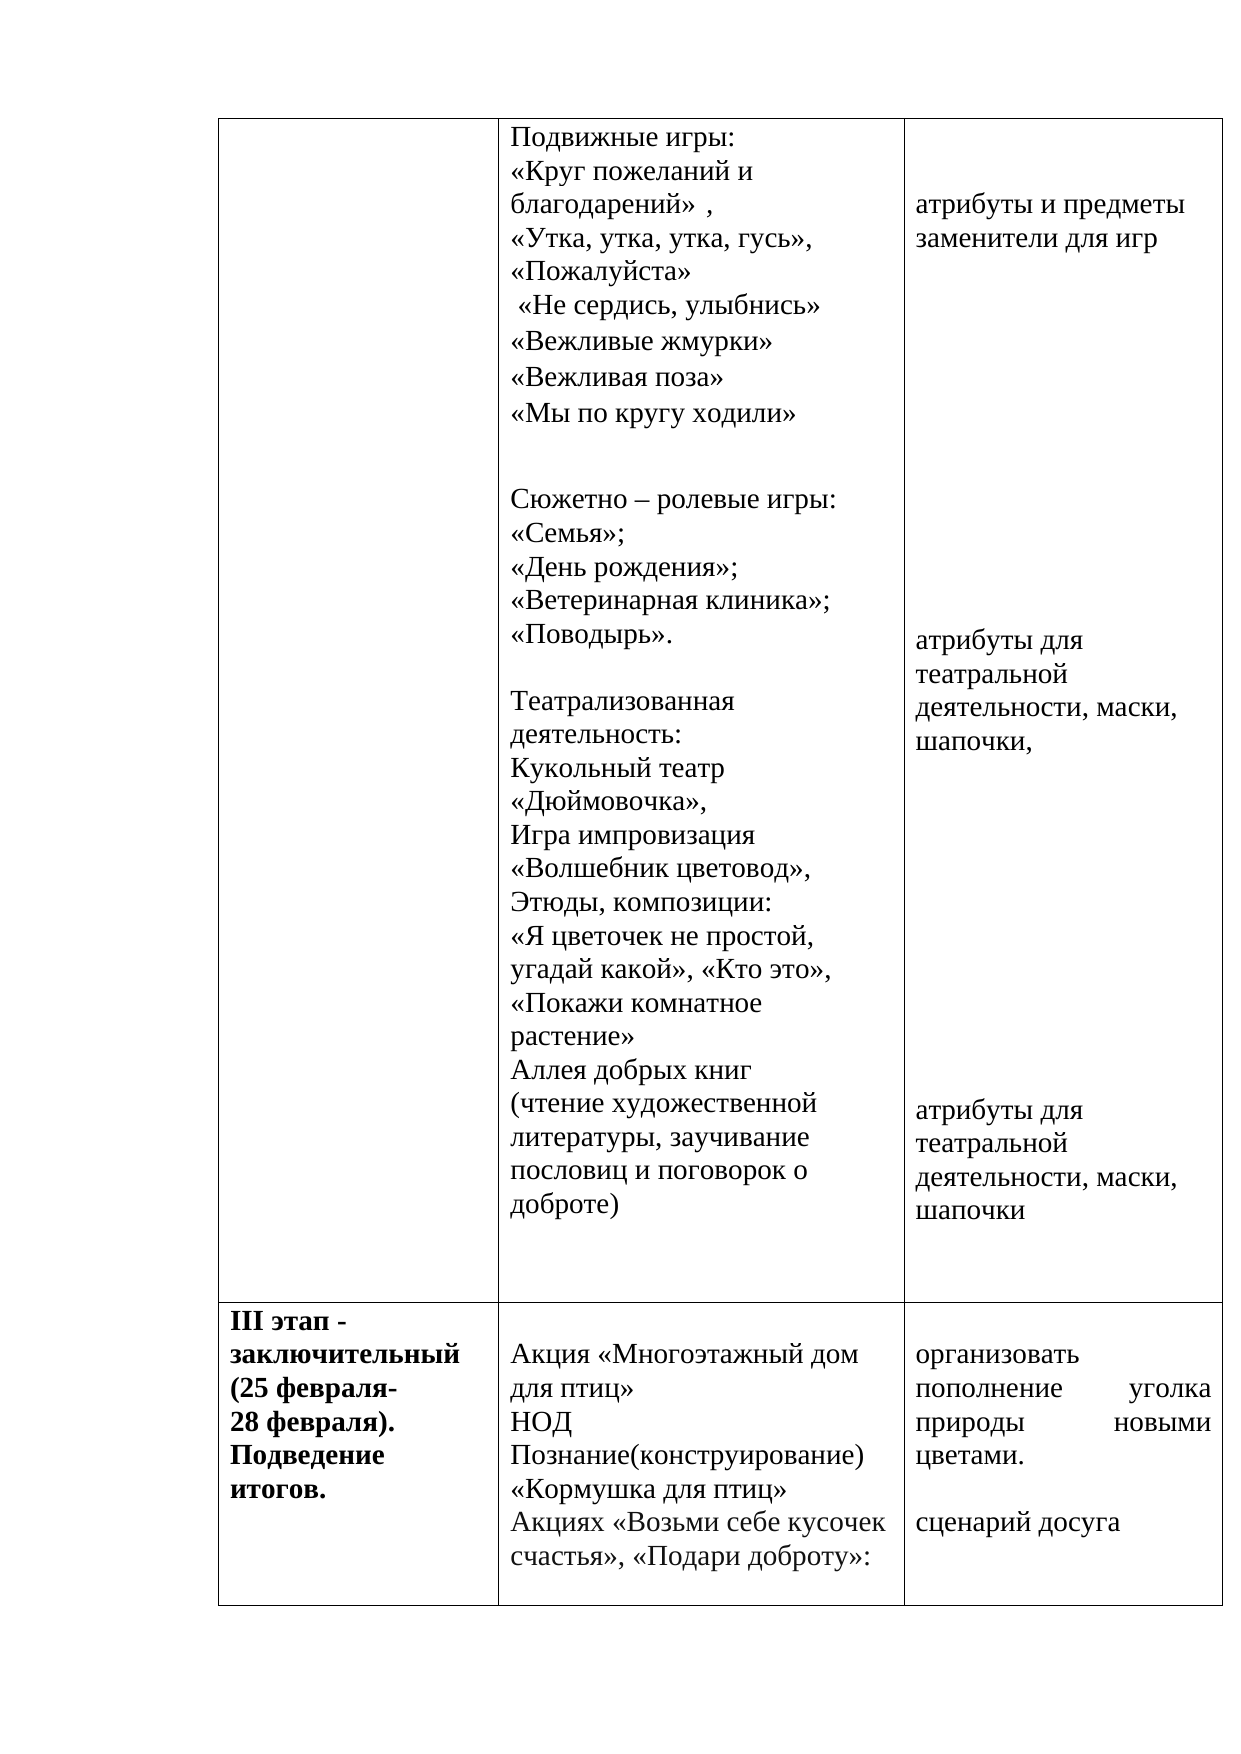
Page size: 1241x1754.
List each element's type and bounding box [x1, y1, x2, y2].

table_cell [905, 1303, 1222, 1605]
table_cell [219, 1303, 498, 1605]
table_cell [499, 1303, 904, 1605]
